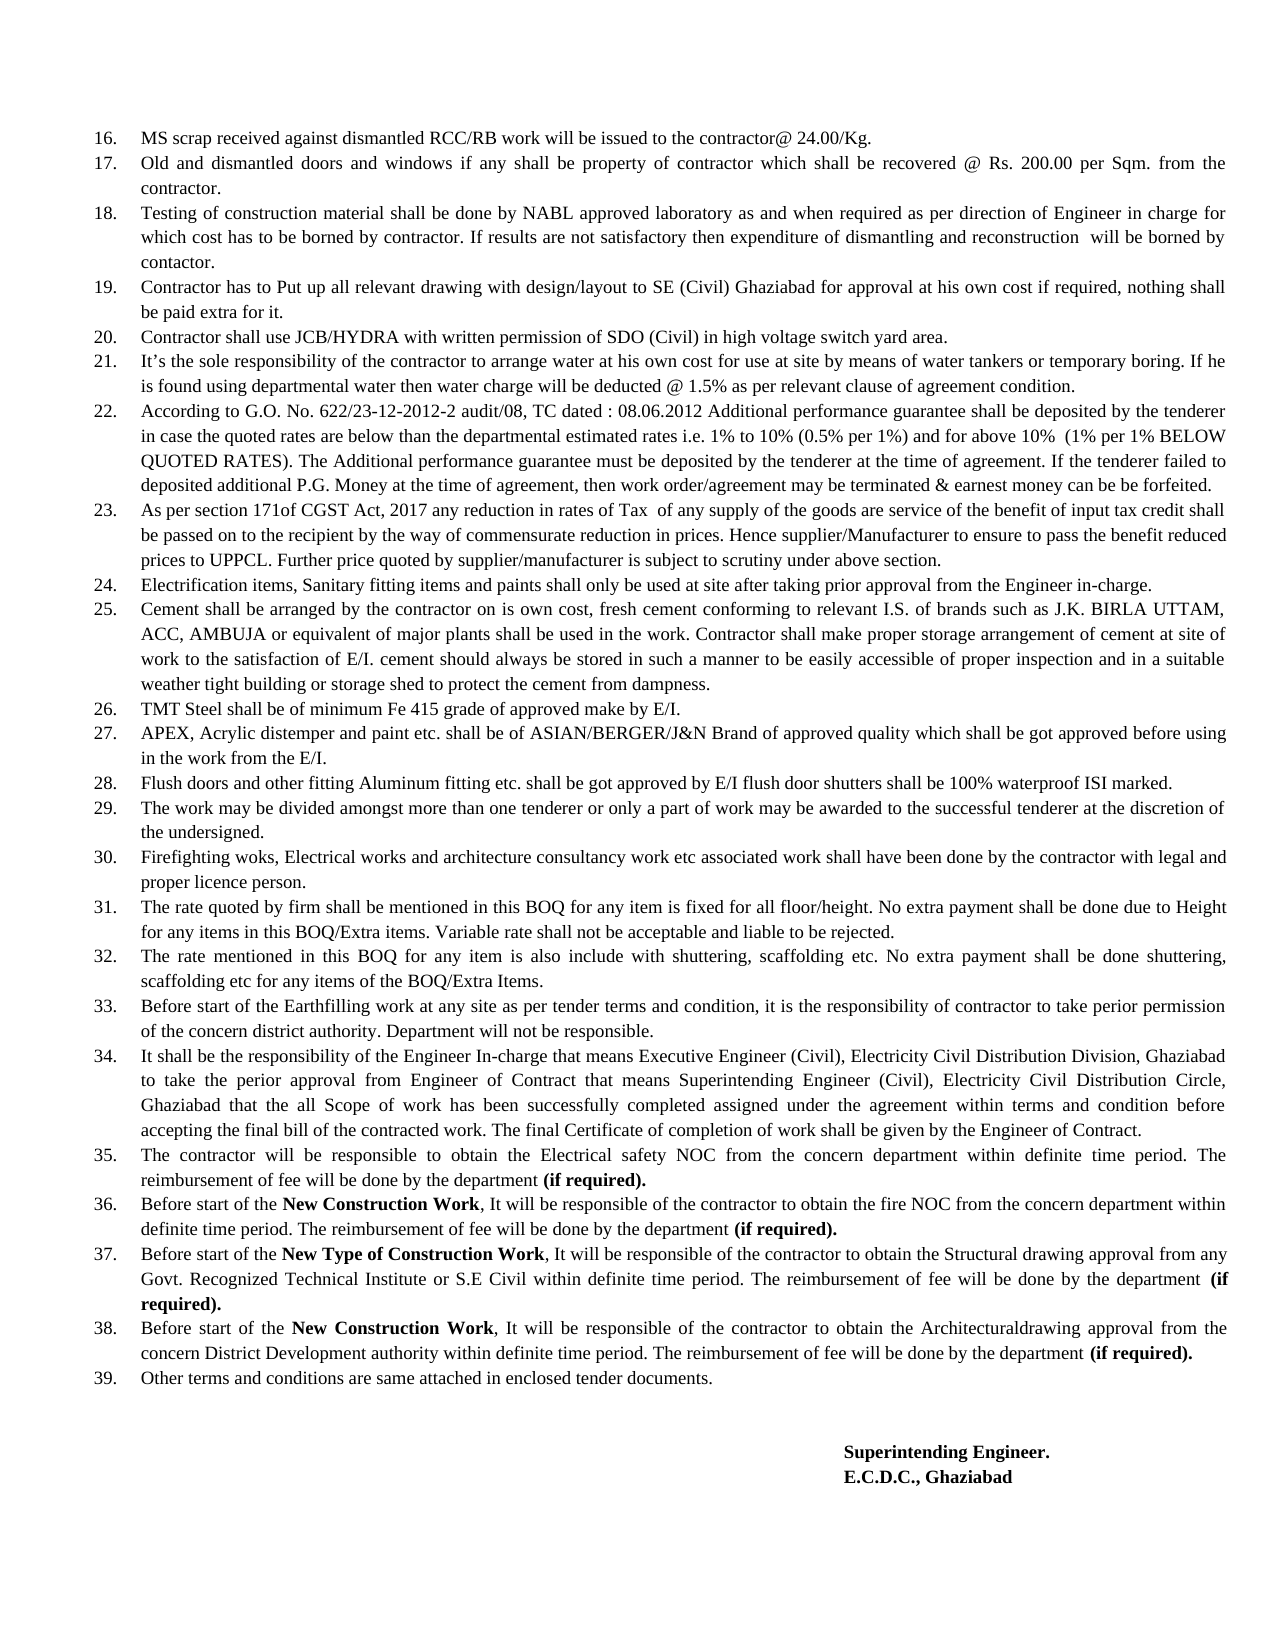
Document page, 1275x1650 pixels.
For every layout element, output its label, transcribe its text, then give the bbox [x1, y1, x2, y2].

list Testing of construction material shall be done by NABL approved laboratory as and when required as per direction of Engineer in charge for which cost has to be borned by contractor. If results are not satisfactory then expenditure of dismantling and reconstruction will be borned by contactor. [94, 202, 1228, 273]
list Old and dismantled doors and windows if any shall be property of contractor which shall be recovered @ Rs. 200.00 per Sqm. from the contractor. [94, 152, 1228, 198]
list The rate mentioned in this BOQ for any item is also include with shuttering, scaffolding etc. No extra payment shall be done shuttering, scaffolding etc for any items of the BOQ/Extra Items. [94, 945, 1228, 992]
list According to G.O. No. 622/23-12-2012-2 audit/08, TC dated : 08.06.2012 Additional performance guarantee shall be deposited by the tenderer in case the quoted rates are below than the departmental estimated rates i.e. 1% to 10% (0.5% per 1%) and for above 10% (1% per 1% BELOW QUOTED RATES). The Additional performance guarantee must be deposited by the tenderer at the time of agreement. If the tenderer failed to deposited additional P.G. Money at the time of agreement, then work order/agreement may be terminated & earnest money can be be forfeited. [94, 400, 1228, 496]
list The rate quoted by firm shall be mentioned in this BOQ for any item is fixed for all floor/height. No extra payment shall be done due to Height for any items in this BOQ/Extra items. Variable rate shall not be acceptable and liable to be rejected. [94, 896, 1228, 942]
list The work may be divided amongst more than one tenderer or only a part of work may be awarded to the successful tenderer at the discretion of the undersigned. [94, 797, 1228, 843]
list Before start of the New Construction Work, It will be responsible of the contractor to obtain the fire NOC from the concern department within definite time period. The reimbursement of fee will be done by the department (if required). [94, 1193, 1228, 1240]
list Flush doors and other fitting Aluminum fitting etc. shall be got approved by E/I flush door shutters shall be 100% waterproof ISI marked. [94, 772, 1228, 793]
list MS scrap received against dismantled RCC/RB work will be issued to the contractor@ 24.00/Kg. [94, 127, 1228, 149]
list Firefighting woks, Electrical works and architecture consultancy work etc associated work shall have been done by the contractor with legal and proper licence person. [94, 846, 1228, 893]
list Cement shall be arranged by the contractor on is own cost, fresh cement conforming to relevant I.S. of brands such as J.K. BIRLA UTTAM, ACC, AMBUJA or equivalent of major plants shall be used in the work. Contractor shall make proper storage arrangement of cement at site of work to the satisfaction of E/I. cement should always be stored in such a manner to be easily accessible of proper inspection and in a suitable weather tight building or storage shed to protect the cement from dampness. [94, 598, 1228, 694]
list It shall be the responsibility of the Engineer In-charge that means Executive Engineer (Civil), Electricity Civil Distribution Division, Ghaziabad to take the perior approval from Engineer of Contract that means Superintending Engineer (Civil), Electricity Civil Distribution Circle, Ghaziabad that the all Scope of work has been successfully completed assigned under the agreement within terms and condition before accepting the final bill of the contracted work. The final Certificate of completion of work shall be given by the Engineer of Contract. [94, 1044, 1228, 1141]
list Contractor shall use JCB/HYDRA with written permission of SDO (Civil) in high voltage switch yard area. [94, 326, 1228, 347]
list The contractor will be responsible to obtain the Electrical safety NOC from the concern department within definite time period. The reimbursement of fee will be done by the department (if required). [94, 1144, 1228, 1190]
list As per section 171of CGST Act, 2017 any reduction in rates of Tax of any supply of the goods are service of the benefit of input tax credit shall be passed on to the recipient by the way of commensurate reduction in prices. Hence supplier/Manufacturer to ensure to pass the benefit reduced prices to UPPCL. Further price quoted by supplier/manufacturer is subject to scrutiny under above section. [94, 499, 1228, 570]
text Superintending Engineer. [769, 1441, 1228, 1463]
list Before start of the New Construction Work, It will be responsible of the contractor to obtain the Architecturaldrawing approval from the concern District Development authority within definite time period. The reimbursement of fee will be done by the department (if required). [94, 1317, 1228, 1364]
list Other terms and conditions are same attached in enclosed tender documents. [94, 1367, 1228, 1388]
text E.C.D.C., Ghaziabad [844, 1466, 1228, 1488]
list It’s the sole responsibility of the contractor to arrange water at his own cost for use at site by means of water tankers or temporary boring. If he is found using departmental water then water charge will be deducted @ 1.5% as per relevant clause of agreement condition. [94, 350, 1228, 397]
list Contractor has to Put up all relevant drawing with design/layout to SE (Civil) Ghaziabad for approval at his own cost if required, nothing shall be paid extra for it. [94, 276, 1228, 322]
list Before start of the Earthfilling work at any site as per tender terms and condition, it is the responsibility of contractor to take perior permission of the concern district authority. Department will not be responsible. [94, 995, 1228, 1041]
list APEX, Acrylic distemper and paint etc. shall be of ASIAN/BERGER/J&N Brand of approved quality which shall be got approved before using in the work from the E/I. [94, 722, 1228, 769]
list Electrification items, Sanitary fitting items and paints shall only be used at site after taking prior approval from the Engineer in-charge. [94, 573, 1228, 595]
list TMT Steel shall be of minimum Fe 415 grade of approved make by E/I. [94, 697, 1228, 719]
list Before start of the New Type of Construction Work, It will be responsible of the contractor to obtain the Structural drawing approval from any Govt. Recognized Technical Institute or S.E Civil within definite time period. The reimbursement of fee will be done by the department (if required). [94, 1243, 1228, 1314]
